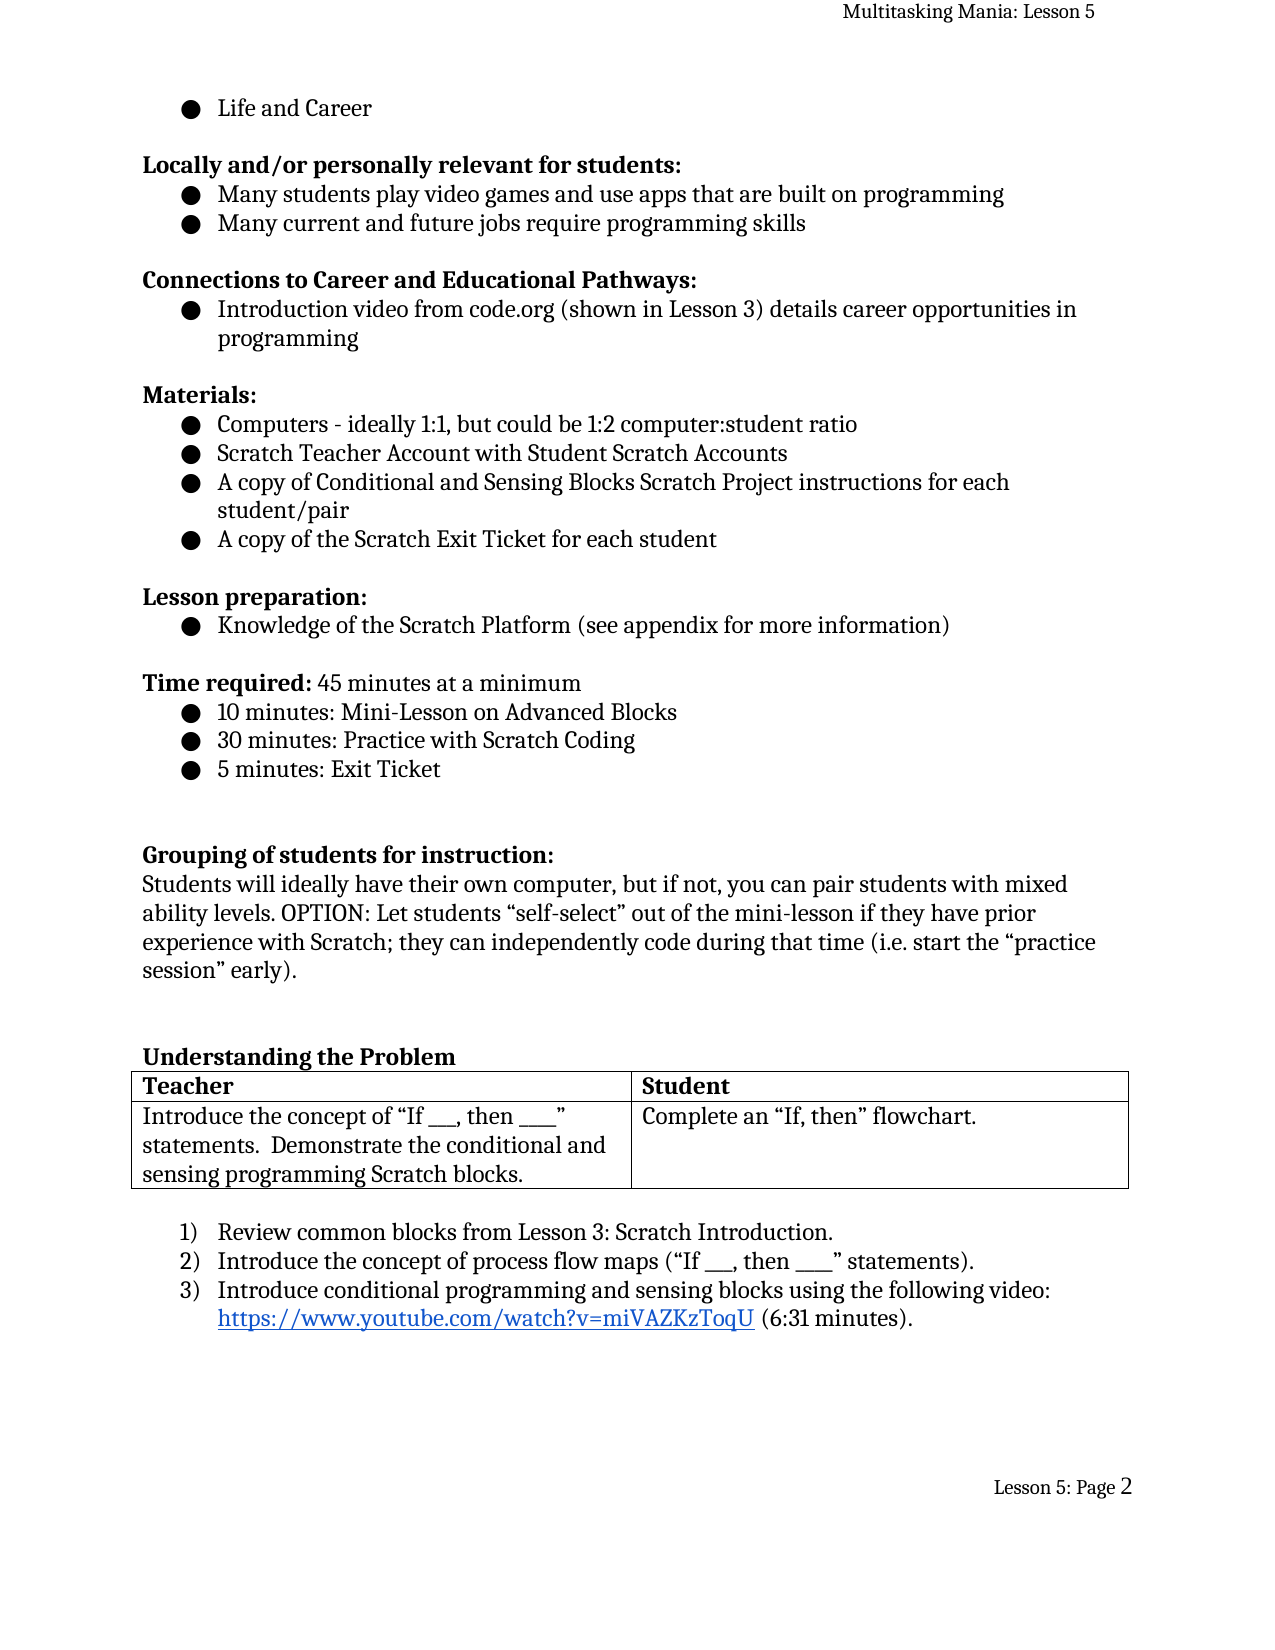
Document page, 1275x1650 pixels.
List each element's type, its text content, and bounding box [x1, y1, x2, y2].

list Introduce the concept of process flow maps (“If ___, then ____” statements). [180, 1247, 1132, 1276]
list Introduction video from code.org (shown in Lesson 3) details career opportunities in programming [180, 295, 1132, 352]
list 10 minutes: Mini-Lesson on Advanced Blocks [180, 697, 1132, 726]
list Life and Career [180, 94, 1132, 122]
text Understanding the Problem [142, 1042, 1132, 1071]
list Many current and future jobs require programming skills [180, 209, 1132, 237]
list 5 minutes: Exit Ticket [180, 755, 1132, 784]
list Introduce conditional programming and sensing blocks using the following video: https://www.youtube.com/watch?v=miVAZKzToqU (6:31 minutes). [180, 1276, 1132, 1333]
list Computers - ideally 1:1, but could be 1:2 computer:student ratio [180, 410, 1132, 439]
list A copy of Conditional and Sensing Blocks Scratch Project instructions for each student/pair [180, 467, 1132, 525]
table_header Teacher [132, 1072, 631, 1101]
table_header Student [632, 1072, 1128, 1101]
list A copy of the Scratch Exit Ticket for each student [180, 525, 1132, 554]
text Lesson preparation: [142, 582, 1132, 611]
text Locally and/or personally relevant for students: [142, 151, 1132, 180]
text Time required: 45 minutes at a minimum [142, 669, 1132, 697]
list Knowledge of the Scratch Platform (see appendix for more information) [180, 611, 1132, 640]
table_cell Complete an “If, then” flowchart. [632, 1102, 1128, 1188]
text Students will ideally have their own computer, but if not, you can pair students with mixed ability levels. OPTION: Let students “self-select” out of the mini-lesson if they have prior experience with Scratch; they can independently code during that time (i.e. start the “practice session” early). [142, 870, 1132, 985]
text Connections to Career and Educational Pathways: [142, 266, 1132, 295]
list Review common blocks from Lesson 3: Scratch Introduction. [180, 1218, 1132, 1247]
list Scratch Teacher Account with Student Scratch Accounts [180, 439, 1132, 467]
text Materials: [142, 381, 1132, 410]
list 30 minutes: Practice with Scratch Coding [180, 726, 1132, 755]
list Many students play video games and use apps that are built on programming [180, 180, 1132, 209]
text Grouping of students for instruction: [142, 841, 1132, 870]
table_cell Introduce the concept of “If ___, then ____” statements. Demonstrate the conditional and sensing programming Scratch blocks. [132, 1102, 631, 1188]
